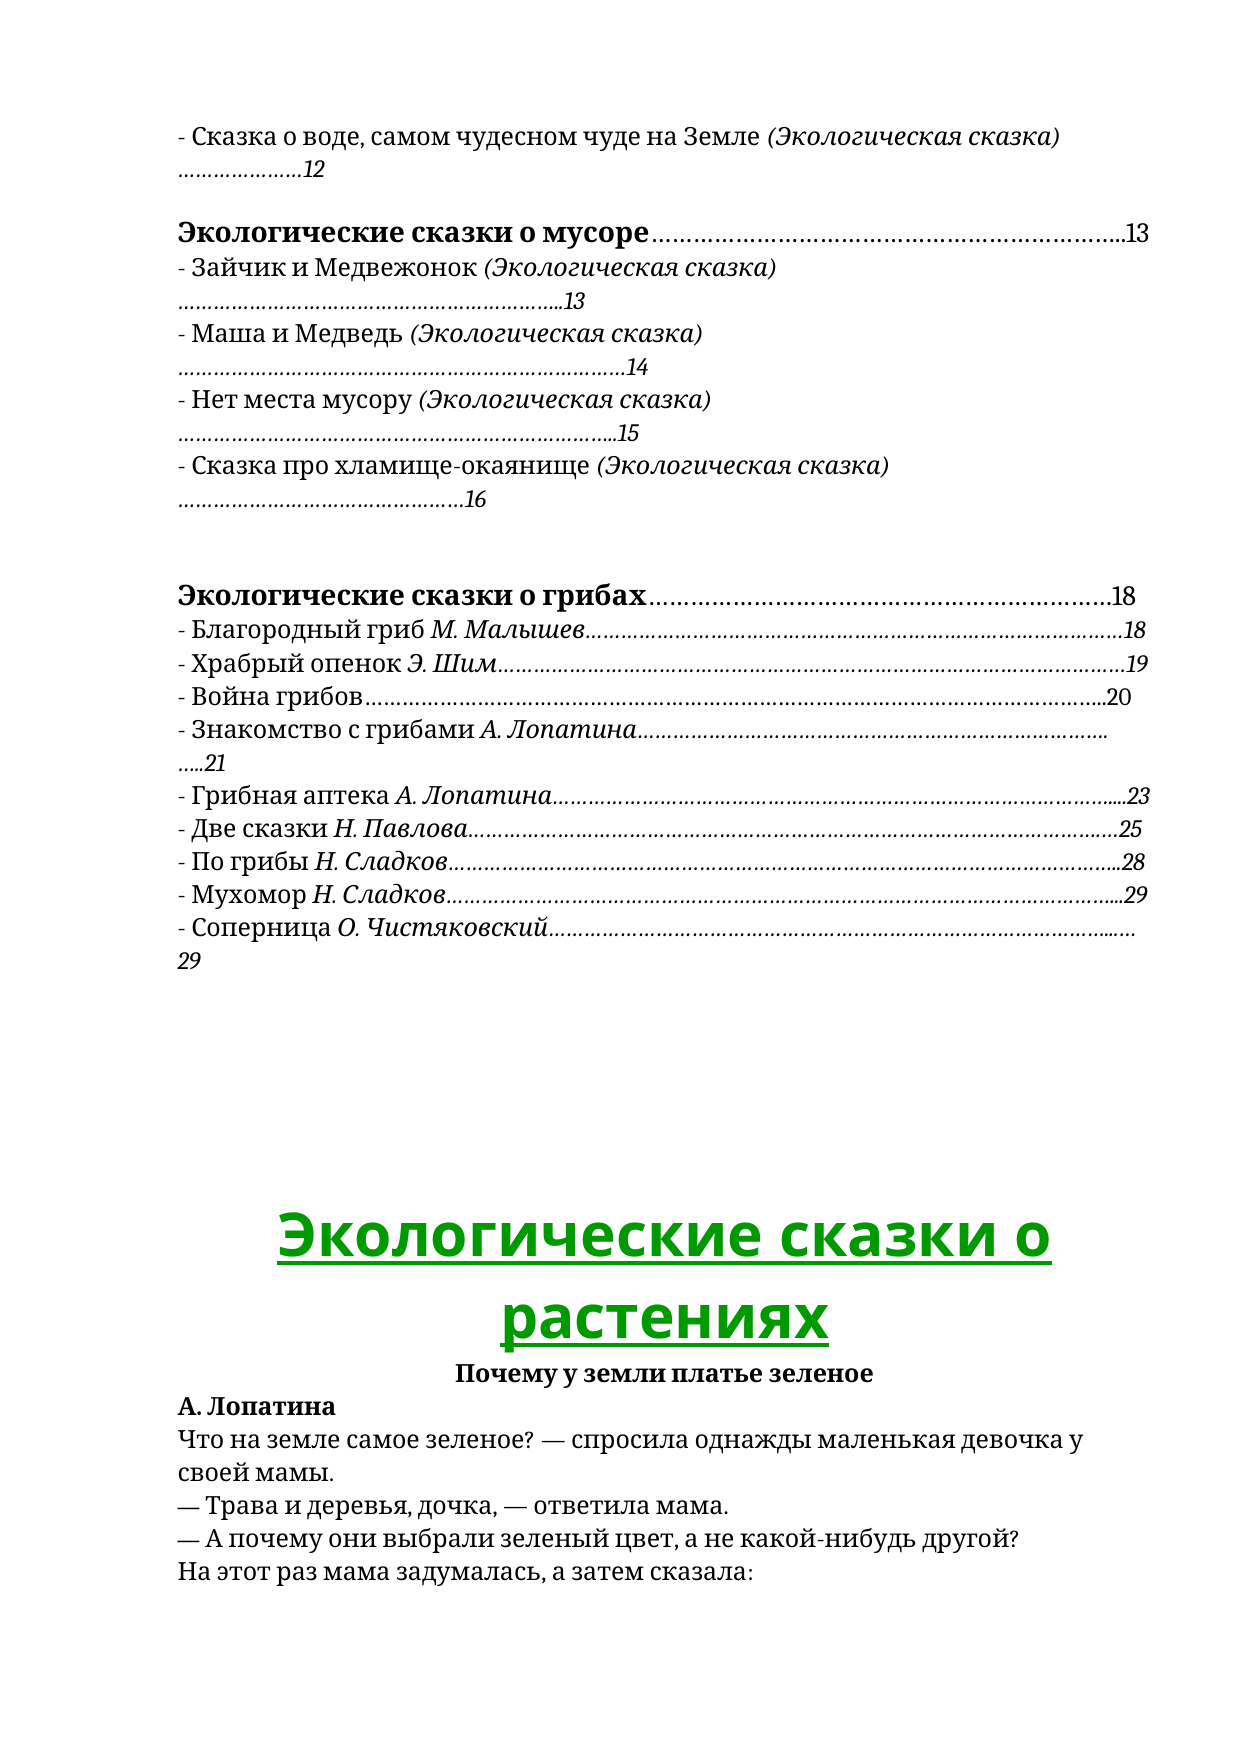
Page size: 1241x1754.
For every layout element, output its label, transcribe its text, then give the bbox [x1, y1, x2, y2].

text - Соперница О. Чистяковский…………………………………………………………………………………...…29 [177, 909, 1152, 975]
text На этот раз мама задумалась, а затем сказала: [177, 1554, 1152, 1587]
text - Нет места мусору (Экологическая сказка)………………………………………………………………..15 [177, 382, 1152, 448]
text - Благородный гриб М. Малышев………………………………………………………………………………18 [177, 612, 1152, 645]
text Экологические сказки о грибах…………………………………………………………18 [177, 580, 1152, 612]
text А. Лопатина [177, 1389, 1152, 1422]
text Что на земле самое зеленое? — спросила однажды маленькая девочка у своей мамы. [177, 1422, 1152, 1488]
text - Маша и Медведь (Экологическая сказка)…………………………………………………………………14 [177, 316, 1152, 382]
text - Грибная аптека А. Лопатина…………………………………………………………………………………....23 [177, 777, 1152, 810]
text - Сказка о воде, самом чудесном чуде на Земле (Экологическая сказка)…………………12 [177, 118, 1152, 184]
text - По грибы Н. Сладков…………………………………………………………………………………………………..28 [177, 843, 1152, 876]
text - Сказка про хламище-окаянище (Экологическая сказка)…………………………………………16 [177, 448, 1152, 514]
text Экологические сказки о растениях [177, 1191, 1152, 1356]
text Почему у земли платье зеленое [177, 1356, 1152, 1389]
text Экологические сказки о мусоре…………………………………………………………..13 [177, 217, 1152, 249]
text - Война грибов………………………………………………………………………………………………………..20 [177, 678, 1152, 711]
text - Храбрый опенок Э. Шим……………………………………………………………………………………………19 [177, 645, 1152, 678]
text - Две сказки Н. Павлова…………………………………………………………………………………………….…25 [177, 810, 1152, 843]
text — А почему они выбрали зеленый цвет, а не какой-нибудь другой? [177, 1521, 1152, 1554]
text - Мухомор Н. Сладков…………………………………………………………………………………………………...29 [177, 876, 1152, 909]
text - Зайчик и Медвежонок (Экологическая сказка)………………………………………………………..13 [177, 249, 1152, 316]
text - Знакомство с грибами А. Лопатина…………………………………………………………………….…..21 [177, 711, 1152, 777]
text — Трава и деревья, дочка, — ответила мама. [177, 1488, 1152, 1521]
